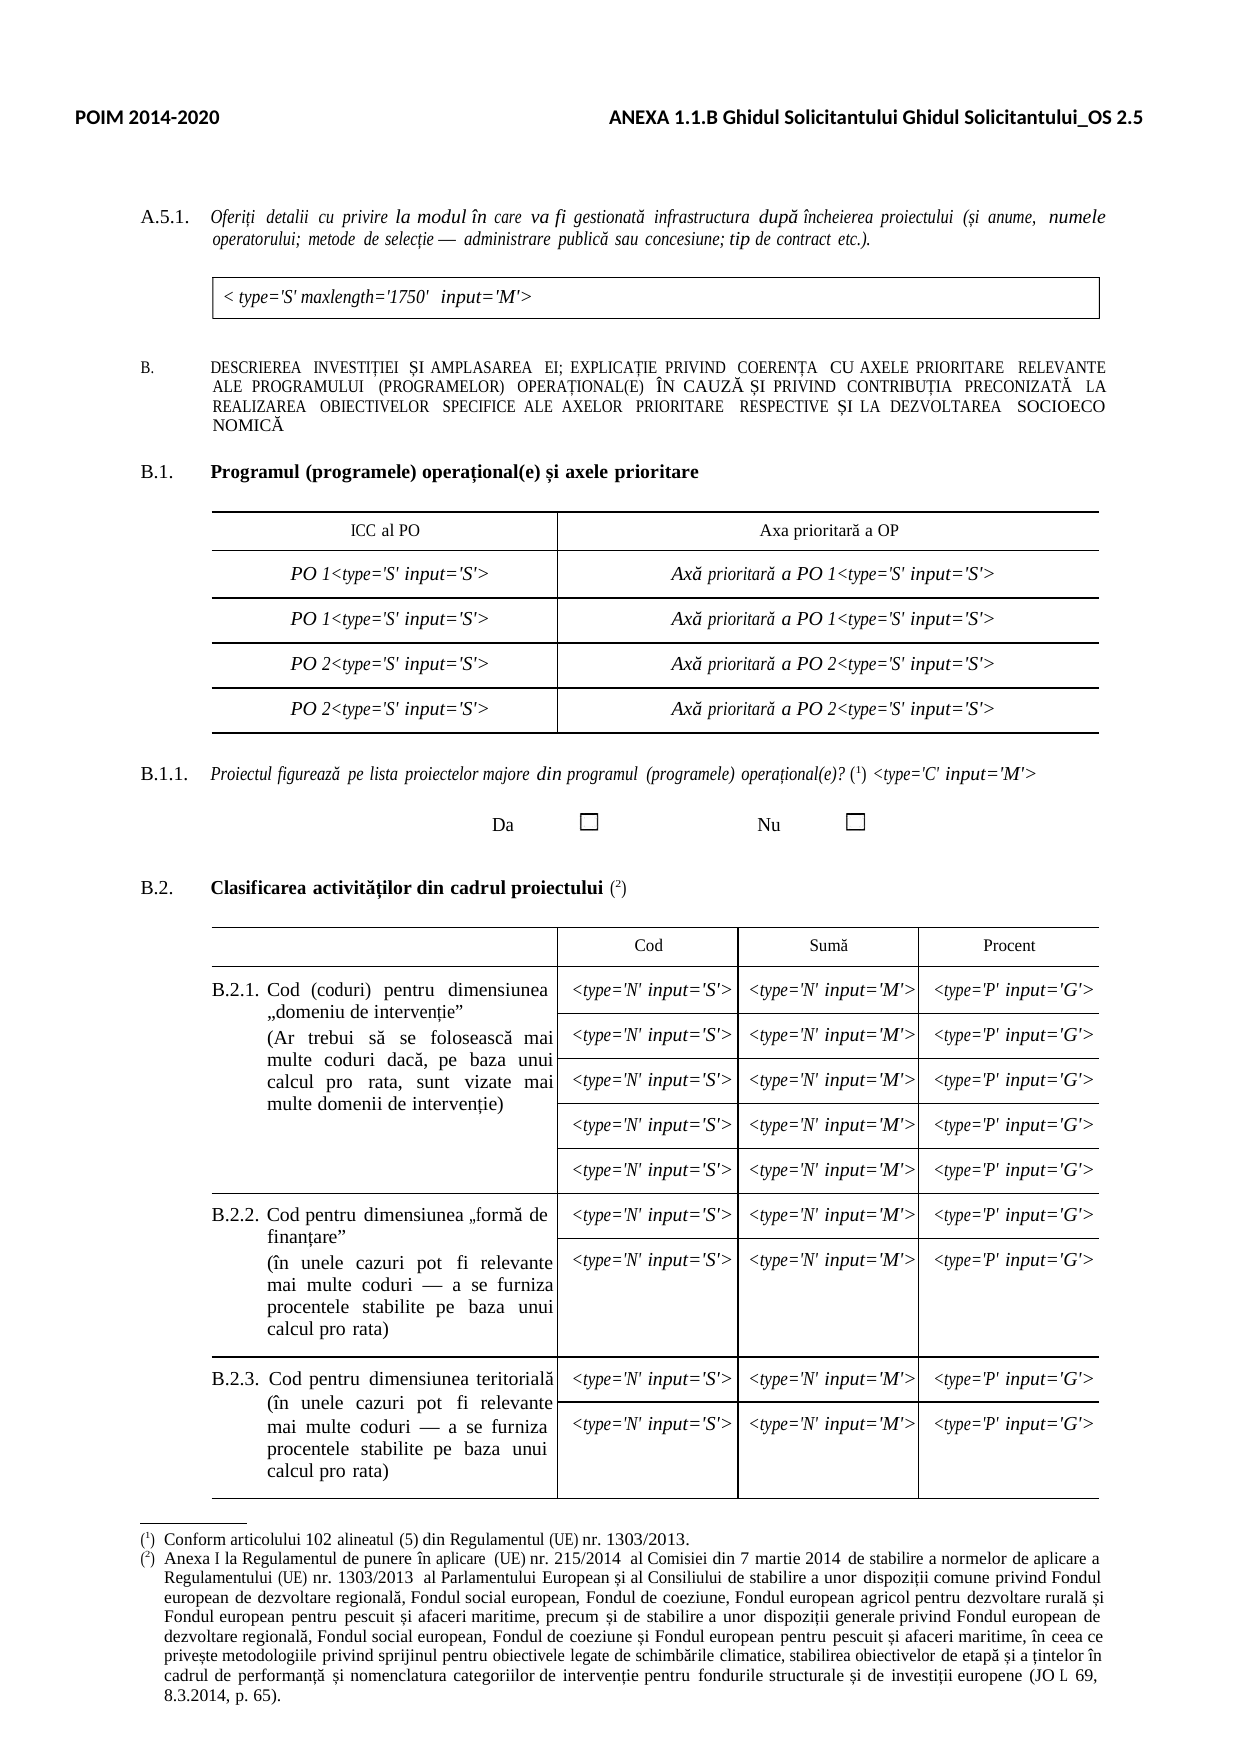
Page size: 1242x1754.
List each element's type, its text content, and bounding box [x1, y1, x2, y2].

table_cell <type='N' input='S'> [558, 1014, 737, 1058]
table_cell <type='N' input='S'> [558, 1358, 737, 1401]
table_cell <type='P' input='G'> [919, 1358, 1099, 1401]
table_cell <type='N' input='S'> [558, 1104, 737, 1148]
table_cell B.2.3. Cod pentru dimensiunea teritorială (în unele cazuri pot fi relevante mai multe coduri — a se furniza procentele stabilite pe baza unui calcul pro rata) [212, 1358, 557, 1498]
table_cell <type='N' input='M'> [739, 1014, 918, 1058]
text B.1.1. Proiectul figurează pe lista proiectelor majore din programul (programele) operațional(e)? (1) <type='C' input='M'> [140, 762, 1169, 785]
table_header Procent [919, 928, 1099, 966]
text A.5.1. Oferiți detalii cu privire la modul în care va fi gestionată infrastructura după încheierea proiectului (și anume, numele operatorului; metode de selecție — administrare publică sau concesiune; tip de contract etc.). [140, 206, 1107, 249]
table_cell <type='N' input='M'> [739, 1149, 918, 1193]
picture [579, 813, 599, 831]
text B.2. Clasificarea activităților din cadrul proiectului (2) [140, 877, 1169, 899]
text 8.3.2014, p. 65). [164, 1685, 1169, 1705]
table_cell <type='P' input='G'> [919, 1239, 1099, 1356]
table_header Cod [558, 928, 737, 966]
table_cell B.2.1. Cod (coduri) pentru dimensiunea „domeniu de intervenție” (Ar trebui să se folosească mai multe coduri dacă, pe baza unui calcul pro rata, sunt vizate mai multe domenii de intervenție) [212, 967, 557, 1193]
table_cell <type='P' input='G'> [919, 1059, 1099, 1103]
table_cell <type='N' input='M'> [739, 1194, 918, 1238]
text B. DESCRIEREA INVESTIȚIEI ȘI AMPLASAREA EI; EXPLICAȚIE PRIVIND COERENȚA CU AXELE PRIORITARE RELEVANTE ALE PROGRAMULUI (PROGRAMELOR) OPERAȚIONAL(E) ÎN CAUZĂ ȘI PRIVIND CONTRIBUȚIA PRECONIZATĂ LA REALIZAREA OBIECTIVELOR SPECIFICE ALE AXELOR PRIORITARE RESPECTIVE ȘI LA DEZVOLTAREA SOCIOECO­ NOMICĂ [140, 358, 1107, 435]
table_header [212, 928, 557, 966]
picture [845, 813, 866, 831]
table_cell PO 2<type='S' input='S'> [212, 689, 557, 732]
table_cell Axă prioritară a PO 1<type='S' input='S'> [558, 599, 1099, 642]
table_cell PO 1<type='S' input='S'> [212, 599, 557, 642]
table_cell <type='N' input='M'> [739, 1358, 918, 1401]
table_cell <type='P' input='G'> [919, 1194, 1099, 1238]
table_cell B.2.2. Cod pentru dimensiunea „formă de finanțare” (în unele cazuri pot fi relevante mai multe coduri — a se furniza procentele stabilite pe baza unui calcul pro rata) [212, 1194, 557, 1356]
text Regulamentului (UE) nr. 1303/2013 al Parlamentului European și al Consiliului de stabilire a unor dispoziții comune privind Fondul european de dezvoltare regională, Fondul social european, Fondul de coeziune, Fondul european agricol pentru dezvoltare rurală și [164, 1568, 1106, 1607]
text (2) Anexa I la Regulamentul de punere în aplicare (UE) nr. 215/2014 al Comisiei din 7 martie 2014 de stabilire a normelor de aplicare a [140, 1549, 1169, 1568]
table_cell Axă prioritară a PO 2<type='S' input='S'> [558, 644, 1099, 687]
table_cell <type='N' input='M'> [739, 1104, 918, 1148]
table_header Sumă [739, 928, 918, 966]
table_header Axa prioritară a OP [558, 513, 1099, 550]
text Da Nu [492, 813, 1169, 836]
text Fondul european pentru pescuit și afaceri maritime, precum și de stabilire a unor dispoziții generale privind Fondul european de dezvoltare regională, Fondul social european, Fondul de coeziune și Fondul european pentru pescuit și afaceri maritime, în ceea ce [164, 1607, 1107, 1646]
table_cell <type='N' input='M'> [739, 1403, 918, 1498]
table_cell <type='N' input='S'> [558, 1059, 737, 1103]
table_cell PO 2<type='S' input='S'> [212, 644, 557, 687]
table_cell <type='P' input='G'> [919, 1104, 1099, 1148]
table_cell <type='P' input='G'> [919, 1014, 1099, 1058]
table_cell Axă prioritară a PO 2<type='S' input='S'> [558, 689, 1099, 732]
text < type='S' maxlength='1750' input='M'> [222, 285, 1169, 308]
table_cell <type='N' input='M'> [739, 967, 918, 1013]
table_cell <type='N' input='M'> [739, 1239, 918, 1356]
table_cell <type='N' input='S'> [558, 1239, 737, 1356]
table_cell <type='N' input='S'> [558, 1149, 737, 1193]
table_cell Axă prioritară a PO 1<type='S' input='S'> [558, 551, 1099, 597]
text privește metodologiile privind sprijinul pentru obiectivele legate de schimbările climatice, stabilirea obiectivelor de etapă și a țintelor în cadrul de performanță și nomenclatura categoriilor de intervenție pentru fondurile structurale și de investiții europene (JO L 69, [164, 1646, 1106, 1685]
table_cell <type='N' input='M'> [739, 1059, 918, 1103]
table_cell <type='P' input='G'> [919, 1149, 1099, 1193]
table_cell <type='N' input='S'> [558, 967, 737, 1013]
table_cell <type='P' input='G'> [919, 1403, 1099, 1498]
text (1) Conform articolului 102 alineatul (5) din Regulamentul (UE) nr. 1303/2013. [140, 1529, 1169, 1549]
table_cell <type='P' input='G'> [919, 967, 1099, 1013]
table_cell <type='N' input='S'> [558, 1194, 737, 1238]
table_cell <type='N' input='S'> [558, 1403, 737, 1498]
table_cell PO 1<type='S' input='S'> [212, 551, 557, 597]
table_header ICC al PO [212, 513, 557, 550]
text B.1. Programul (programele) operațional(e) și axele prioritare [140, 461, 1169, 483]
